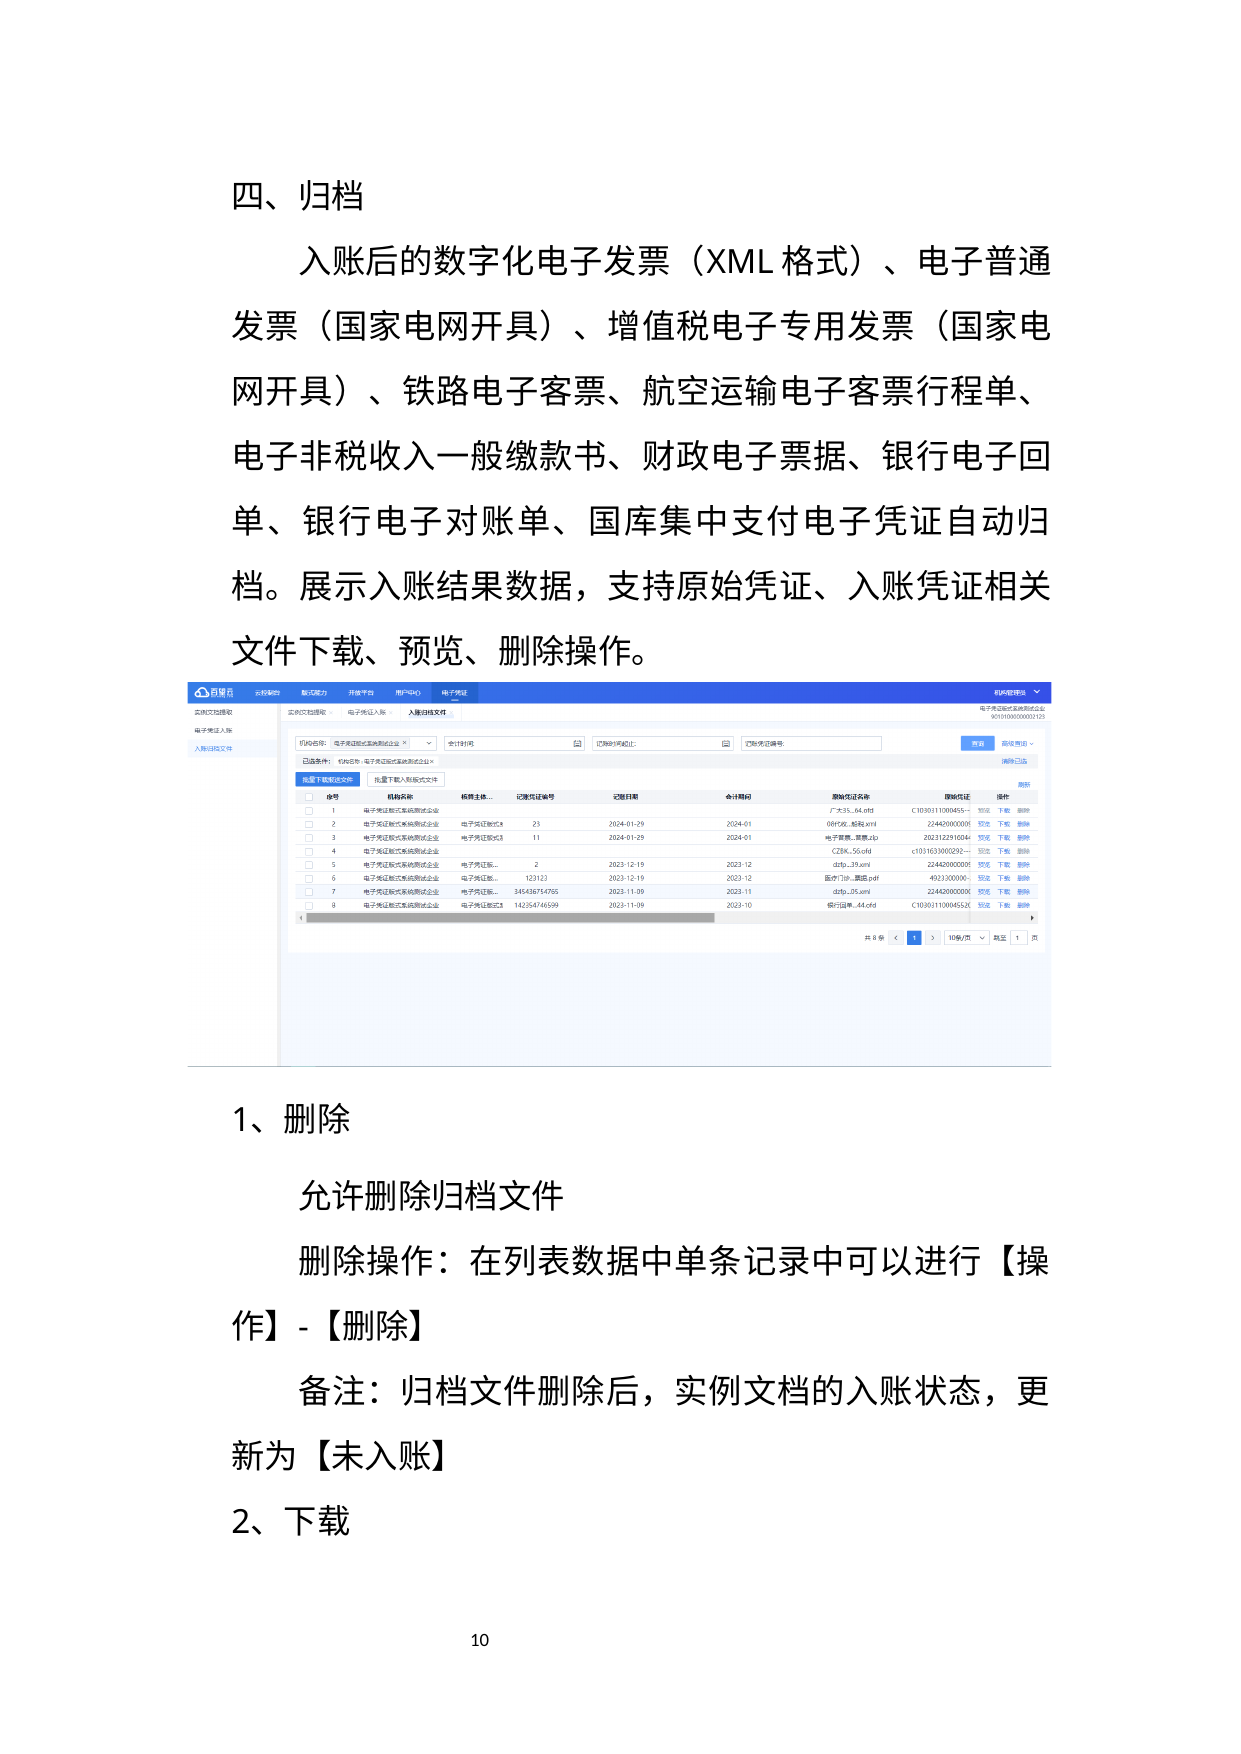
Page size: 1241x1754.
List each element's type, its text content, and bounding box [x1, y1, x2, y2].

list 备注：归档文件删除后，实例文档的入账状态，更新为【未入账】 [231, 1357, 1053, 1487]
list 下载 [231, 1487, 1053, 1552]
list 删除 [231, 1084, 1053, 1149]
list 删除操作：在列表数据中单条记录中可以进行【操作】-【删除】 [231, 1227, 1053, 1357]
list 归档 [187, 162, 1053, 227]
picture [187, 682, 1052, 1067]
list 入账后的数字化电子发票（XML格式）、电子普通发票（国家电网开具）、增值税电子专用发票（国家电网开具）、铁路电子客票、航空运输电子客票行程单、电子非税收入一般缴款书、财政电子票据、银行电子回单、银行电子对账单、国库集中支付电子凭证自动归档。展示入账结果数据，支持原始凭证、入账凭证相关文件下载、预览、删除操作。 [231, 227, 1053, 682]
list 允许删除归档文件 [231, 1162, 1053, 1227]
